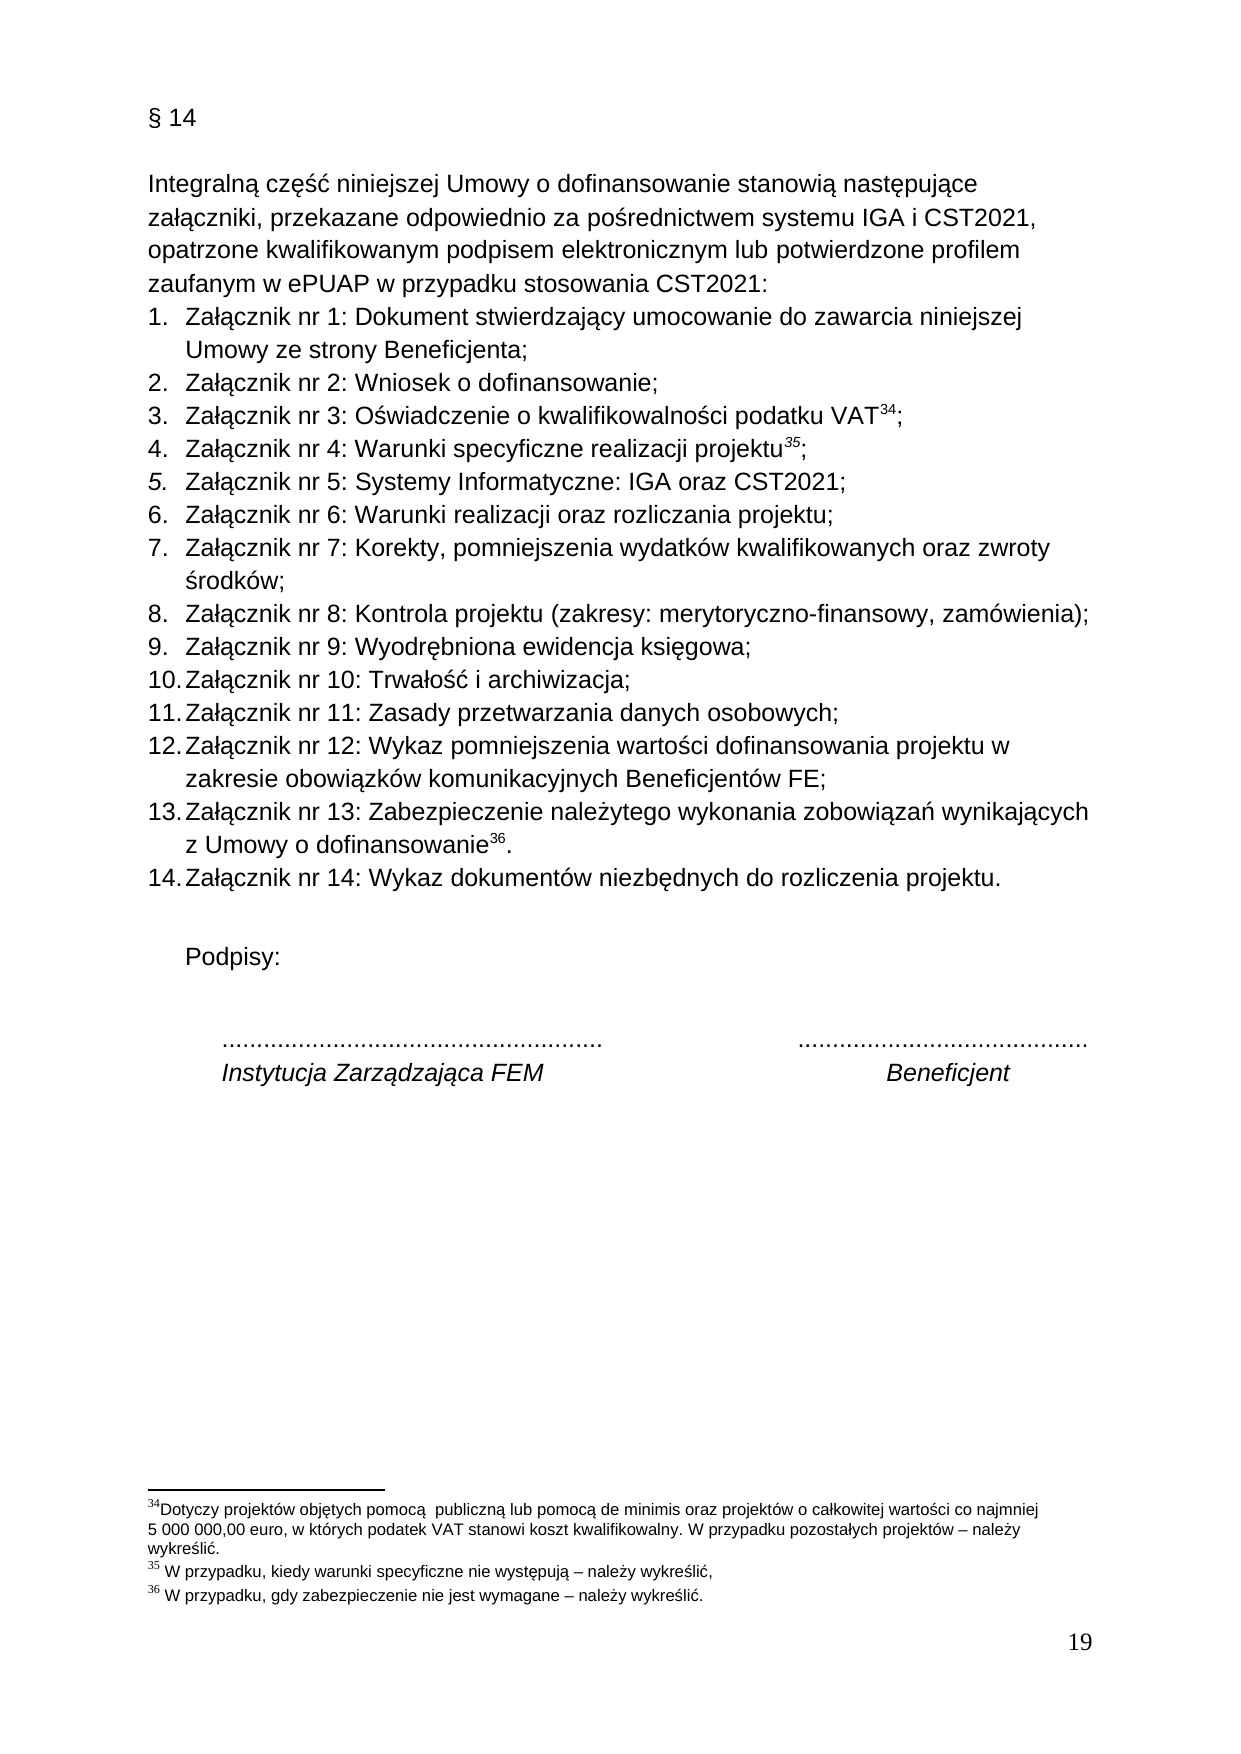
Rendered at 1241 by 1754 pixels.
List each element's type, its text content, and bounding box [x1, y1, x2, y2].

list Załącznik nr 10: Trwałość i archiwizacja; [148, 665, 1093, 693]
text Podpisy: [185, 941, 1093, 970]
list Załącznik nr 14: Wykaz dokumentów niezbędnych do rozliczenia projektu. [148, 863, 1093, 892]
list Załącznik nr 13: Zabezpieczenie należytego wykonania zobowiązań wynikających z Umowy o dofinansowanie. [148, 797, 1093, 859]
text Integralną część niniejszej Umowy o dofinansowanie stanowią następujące załączniki, przekazane odpowiednio za pośrednictwem systemu IGA i CST2021, opatrzone kwalifikowanym podpisem elektronicznym lub potwierdzone profilem zaufanym w ePUAP w przypadku stosowania CST2021: [148, 169, 1093, 297]
list Załącznik nr 9: Wyodrębniona ewidencja księgowa; [148, 632, 1093, 661]
list Załącznik nr 2: Wniosek o dofinansowanie; [148, 368, 1093, 396]
list Załącznik nr 11: Zasady przetwarzania danych osobowych; [148, 698, 1093, 727]
list Załącznik nr 5: Systemy Informatyczne: IGA oraz CST2021; [148, 467, 1093, 495]
text § 14 [148, 103, 1093, 132]
text Instytucja Zarządzająca FEM Beneficjent [148, 1057, 1093, 1086]
list Załącznik nr 3: Oświadczenie o kwalifikowalności podatku VAT; [148, 401, 1093, 429]
list Załącznik nr 1: Dokument stwierdzający umocowanie do zawarcia niniejszej Umowy ze strony Beneficjenta; [148, 302, 1093, 363]
text ....................................................... .......................................... [221, 1024, 1093, 1053]
list Załącznik nr 7: Korekty, pomniejszenia wydatków kwalifikowanych oraz zwroty środków; [148, 533, 1093, 594]
list Załącznik nr 4: Warunki specyficzne realizacji projektu; [148, 434, 1093, 462]
list Załącznik nr 8: Kontrola projektu (zakresy: merytoryczno-finansowy, zamówienia); [148, 599, 1093, 627]
list Załącznik nr 6: Warunki realizacji oraz rozliczania projektu; [148, 500, 1093, 528]
list Załącznik nr 12: Wykaz pomniejszenia wartości dofinansowania projektu w zakresie obowiązków komunikacyjnych Beneficjentów FE; [148, 731, 1093, 793]
